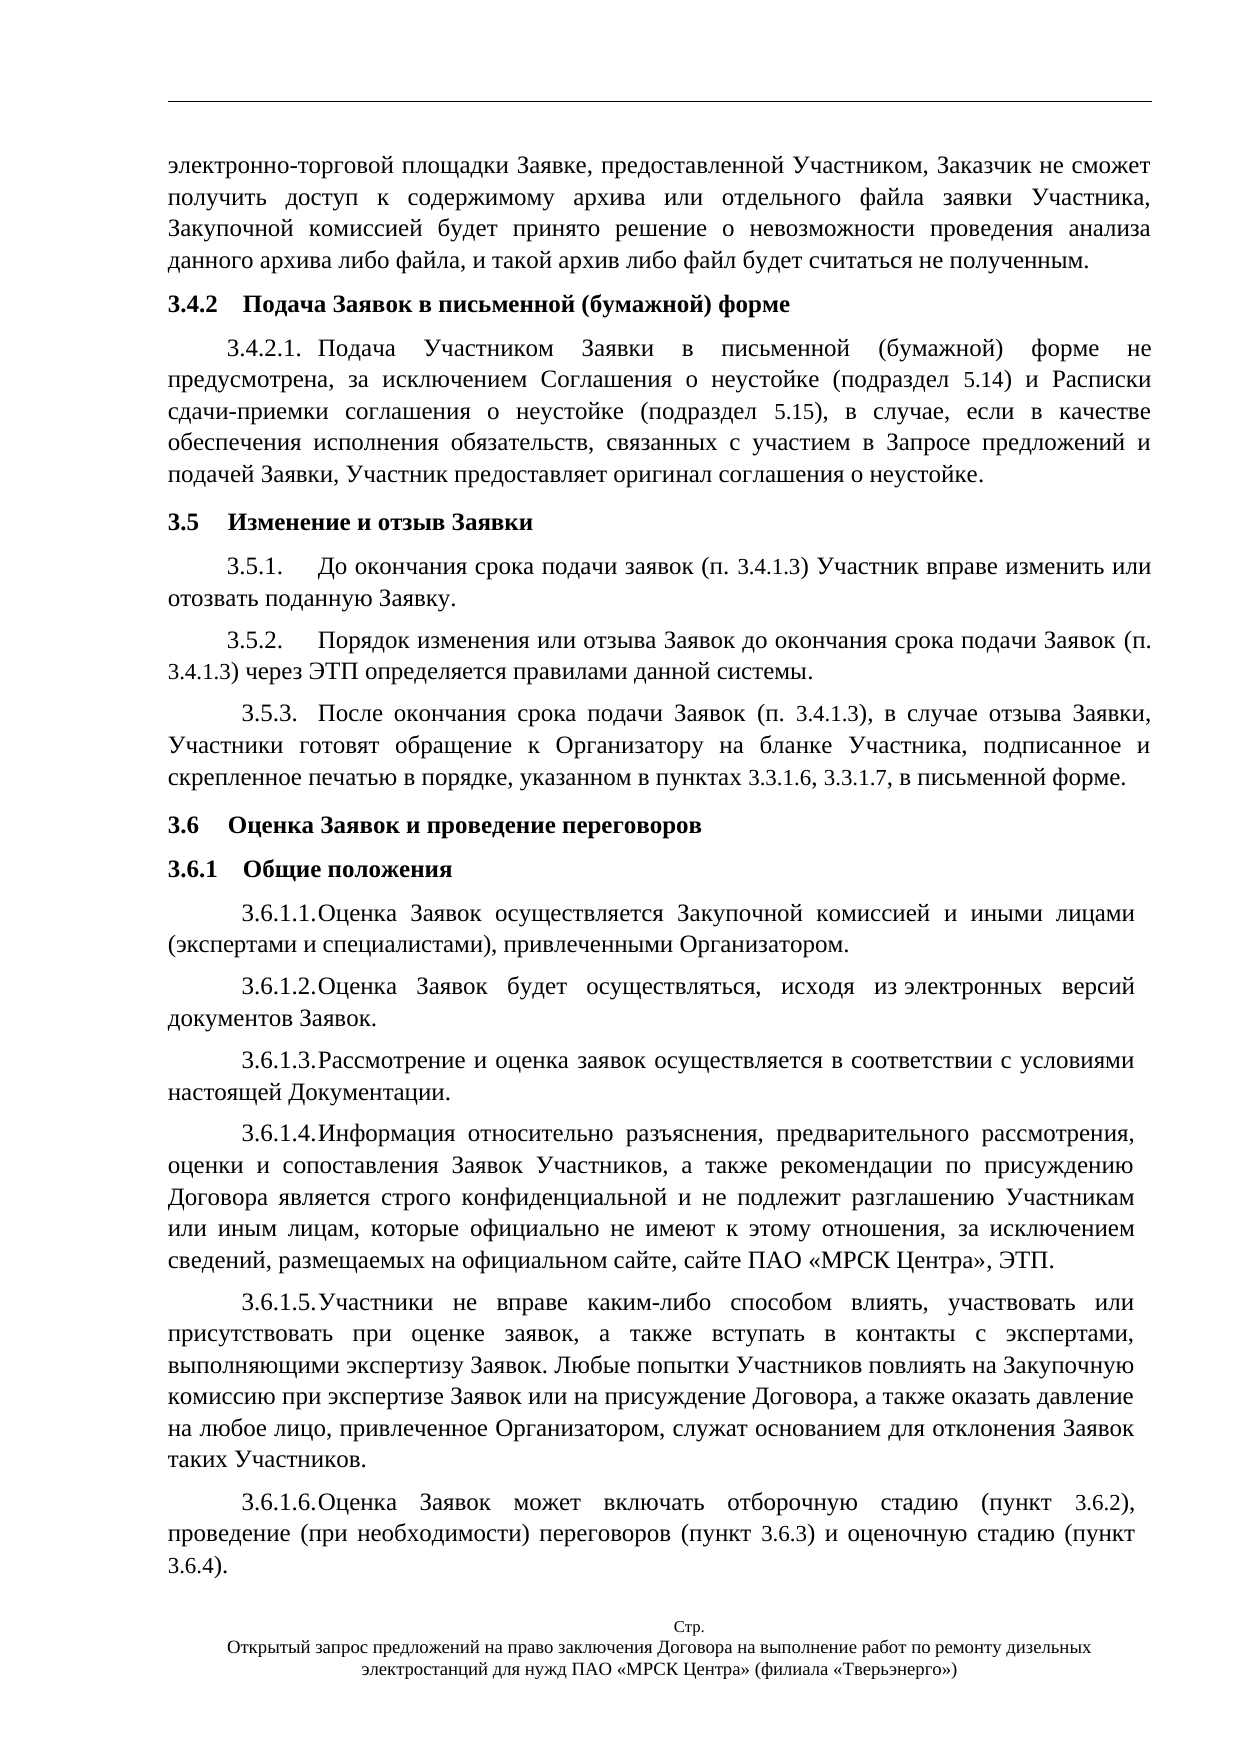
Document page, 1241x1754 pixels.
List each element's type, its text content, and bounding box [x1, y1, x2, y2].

list Участники не вправе каким-либо способом влиять, участвовать или присутствовать при оценке заявок, а также вступать в контакты с экспертами, выполняющими экспертизу Заявок. Любые попытки Участников повлиять на Закупочную комиссию при экспертизе Заявок или на присуждение Договора, а также оказать давление на любое лицо, привлеченное Организатором, служат основанием для отклонения Заявок таких Участников. [168, 1287, 1135, 1473]
subtitle Оценка Заявок и проведение переговоров [168, 810, 1152, 838]
subtitle Общие положения [168, 854, 1152, 883]
list Оценка Заявок будет осуществляться, исходя из электронных версий документов Заявок. [168, 971, 1135, 1032]
list До окончания срока подачи заявок (п. 3.4.1.3) Участник вправе изменить или отозвать поданную Заявку. [168, 551, 1152, 612]
subtitle Изменение и отзыв Заявки [168, 507, 1152, 536]
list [168, 150, 1152, 273]
list Рассмотрение и оценка заявок осуществляется в соответствии с условиями настоящей Документации. [168, 1045, 1135, 1105]
list После окончания срока подачи Заявок (п. 3.4.1.3), в случае отзыва Заявки, Участники готовят обращение к Организатору на бланке Участника, подписанное и скрепленное печатью в порядке, указанном в пунктах 3.3.1.6, 3.3.1.7, в письменной форме. [168, 698, 1152, 790]
list Подача Участником Заявки в письменной (бумажной) форме не предусмотрена, за исключением Соглашения о неустойке (подраздел 5.14) и Расписки сдачи-приемки соглашения о неустойке (подраздел 5.15), в случае, если в качестве обеспечения исполнения обязательств, связанных с участием в Запросе предложений и подачей Заявки, Участник предоставляет оригинал соглашения о неустойке. [168, 333, 1152, 488]
list Оценка Заявок осуществляется Закупочной комиссией и иными лицами (экспертами и специалистами), привлеченными Организатором. [168, 898, 1135, 958]
list Порядок изменения или отзыва Заявок до окончания срока подачи Заявок (п. 3.4.1.3) через ЭТП определяется правилами данной системы. [168, 625, 1152, 685]
list Информация относительно разъяснения, предварительного рассмотрения, оценки и сопоставления Заявок Участников, а также рекомендации по присуждению Договора является строго конфиденциальной и не подлежит разглашению Участникам или иным лицам, которые официально не имеют к этому отношения, за исключением сведений, размещаемых на официальном сайте, сайте ПАО «МРСК Центра», ЭТП. [168, 1118, 1135, 1273]
subtitle Подача Заявок в письменной (бумажной) форме [168, 289, 1152, 317]
list Оценка Заявок может включать отборочную стадию (пункт 3.6.2), проведение (при необходимости) переговоров (пункт 3.6.3) и оценочную стадию (пункт 3.6.4). [168, 1487, 1135, 1578]
